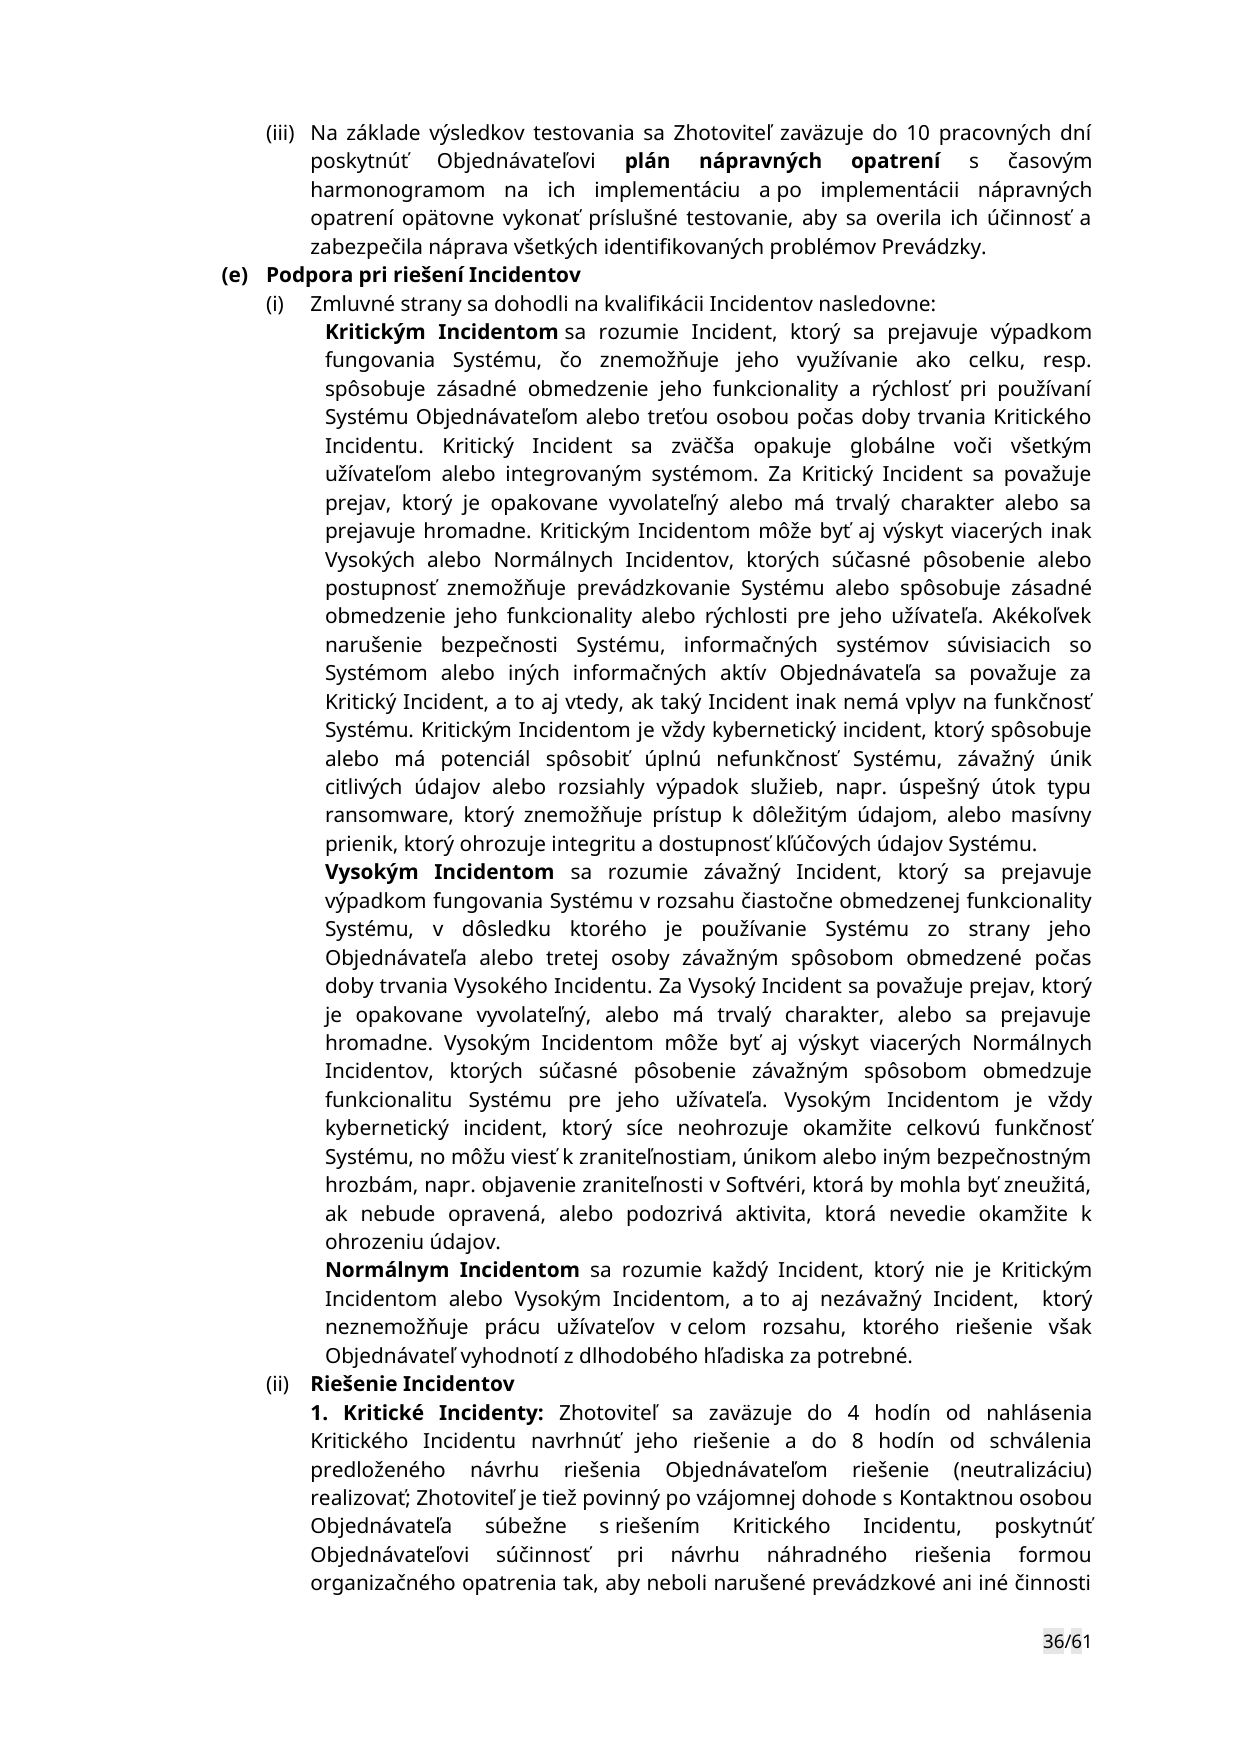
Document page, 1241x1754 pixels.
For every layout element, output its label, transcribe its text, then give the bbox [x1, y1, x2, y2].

text (ii) Riešenie Incidentov [266, 1369, 1093, 1398]
list Na základe výsledkov testovania sa Zhotoviteľ zaväzuje do 10 pracovných dní poskytnúť Objednávateľovi plán nápravných opatrení s časovým harmonogramom na ich implementáciu a po implementácii nápravných opatrení opätovne vykonať príslušné testovanie, aby sa overila ich účinnosť a zabezpečila náprava všetkých identifikovaných problémov Prevádzky. [266, 118, 1093, 260]
text Normálnym Incidentom sa rozumie každý Incident, ktorý nie je Kritickým Incidentom alebo Vysokým Incidentom, a to aj nezávažný Incident, ktorý neznemožňuje prácu užívateľov v celom rozsahu, ktorého riešenie však Objednávateľ vyhodnotí z dlhodobého hľadiska za potrebné. [325, 1256, 1093, 1369]
text Vysokým Incidentom sa rozumie závažný Incident, ktorý sa prejavuje výpadkom fungovania Systému v rozsahu čiastočne obmedzenej funkcionality Systému, v dôsledku ktorého je používanie Systému zo strany jeho Objednávateľa alebo tretej osoby závažným spôsobom obmedzené počas doby trvania Vysokého Incidentu. Za Vysoký Incident sa považuje prejav, ktorý je opakovane vyvolateľný, alebo má trvalý charakter, alebo sa prejavuje hromadne. Vysokým Incidentom môže byť aj výskyt viacerých Normálnych Incidentov, ktorých súčasné pôsobenie závažným spôsobom obmedzuje funkcionalitu Systému pre jeho užívateľa. Vysokým Incidentom je vždy kybernetický incident, ktorý síce neohrozuje okamžite celkovú funkčnosť Systému, no môžu viesť k zraniteľnostiam, únikom alebo iným bezpečnostným hrozbám, napr. objavenie zraniteľnosti v Softvéri, ktorá by mohla byť zneužitá, ak nebude opravená, alebo podozrivá aktivita, ktorá nevedie okamžite k ohrozeniu údajov. [325, 857, 1093, 1256]
text (e) Podpora pri riešení Incidentov [221, 260, 1093, 289]
text (i) Zmluvné strany sa dohodli na kvalifikácii Incidentov nasledovne: [266, 289, 1093, 317]
text Kritickým Incidentom sa rozumie Incident, ktorý sa prejavuje výpadkom fungovania Systému, čo znemožňuje jeho využívanie ako celku, resp. spôsobuje zásadné obmedzenie jeho funkcionality a rýchlosť pri používaní Systému Objednávateľom alebo treťou osobou počas doby trvania Kritického Incidentu. Kritický Incident sa zväčša opakuje globálne voči všetkým užívateľom alebo integrovaným systémom. Za Kritický Incident sa považuje prejav, ktorý je opakovane vyvolateľný alebo má trvalý charakter alebo sa prejavuje hromadne. Kritickým Incidentom môže byť aj výskyt viacerých inak Vysokých alebo Normálnych Incidentov, ktorých súčasné pôsobenie alebo postupnosť znemožňuje prevádzkovanie Systému alebo spôsobuje zásadné obmedzenie jeho funkcionality alebo rýchlosti pre jeho užívateľa. Akékoľvek narušenie bezpečnosti Systému, informačných systémov súvisiacich so Systémom alebo iných informačných aktív Objednávateľa sa považuje za Kritický Incident, a to aj vtedy, ak taký Incident inak nemá vplyv na funkčnosť Systému. Kritickým Incidentom je vždy kybernetický incident, ktorý spôsobuje alebo má potenciál spôsobiť úplnú nefunkčnosť Systému, závažný únik citlivých údajov alebo rozsiahly výpadok služieb, napr. úspešný útok typu ransomware, ktorý znemožňuje prístup k dôležitým údajom, alebo masívny prienik, ktorý ohrozuje integritu a dostupnosť kľúčových údajov Systému. [325, 317, 1093, 857]
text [310, 1398, 1093, 1597]
